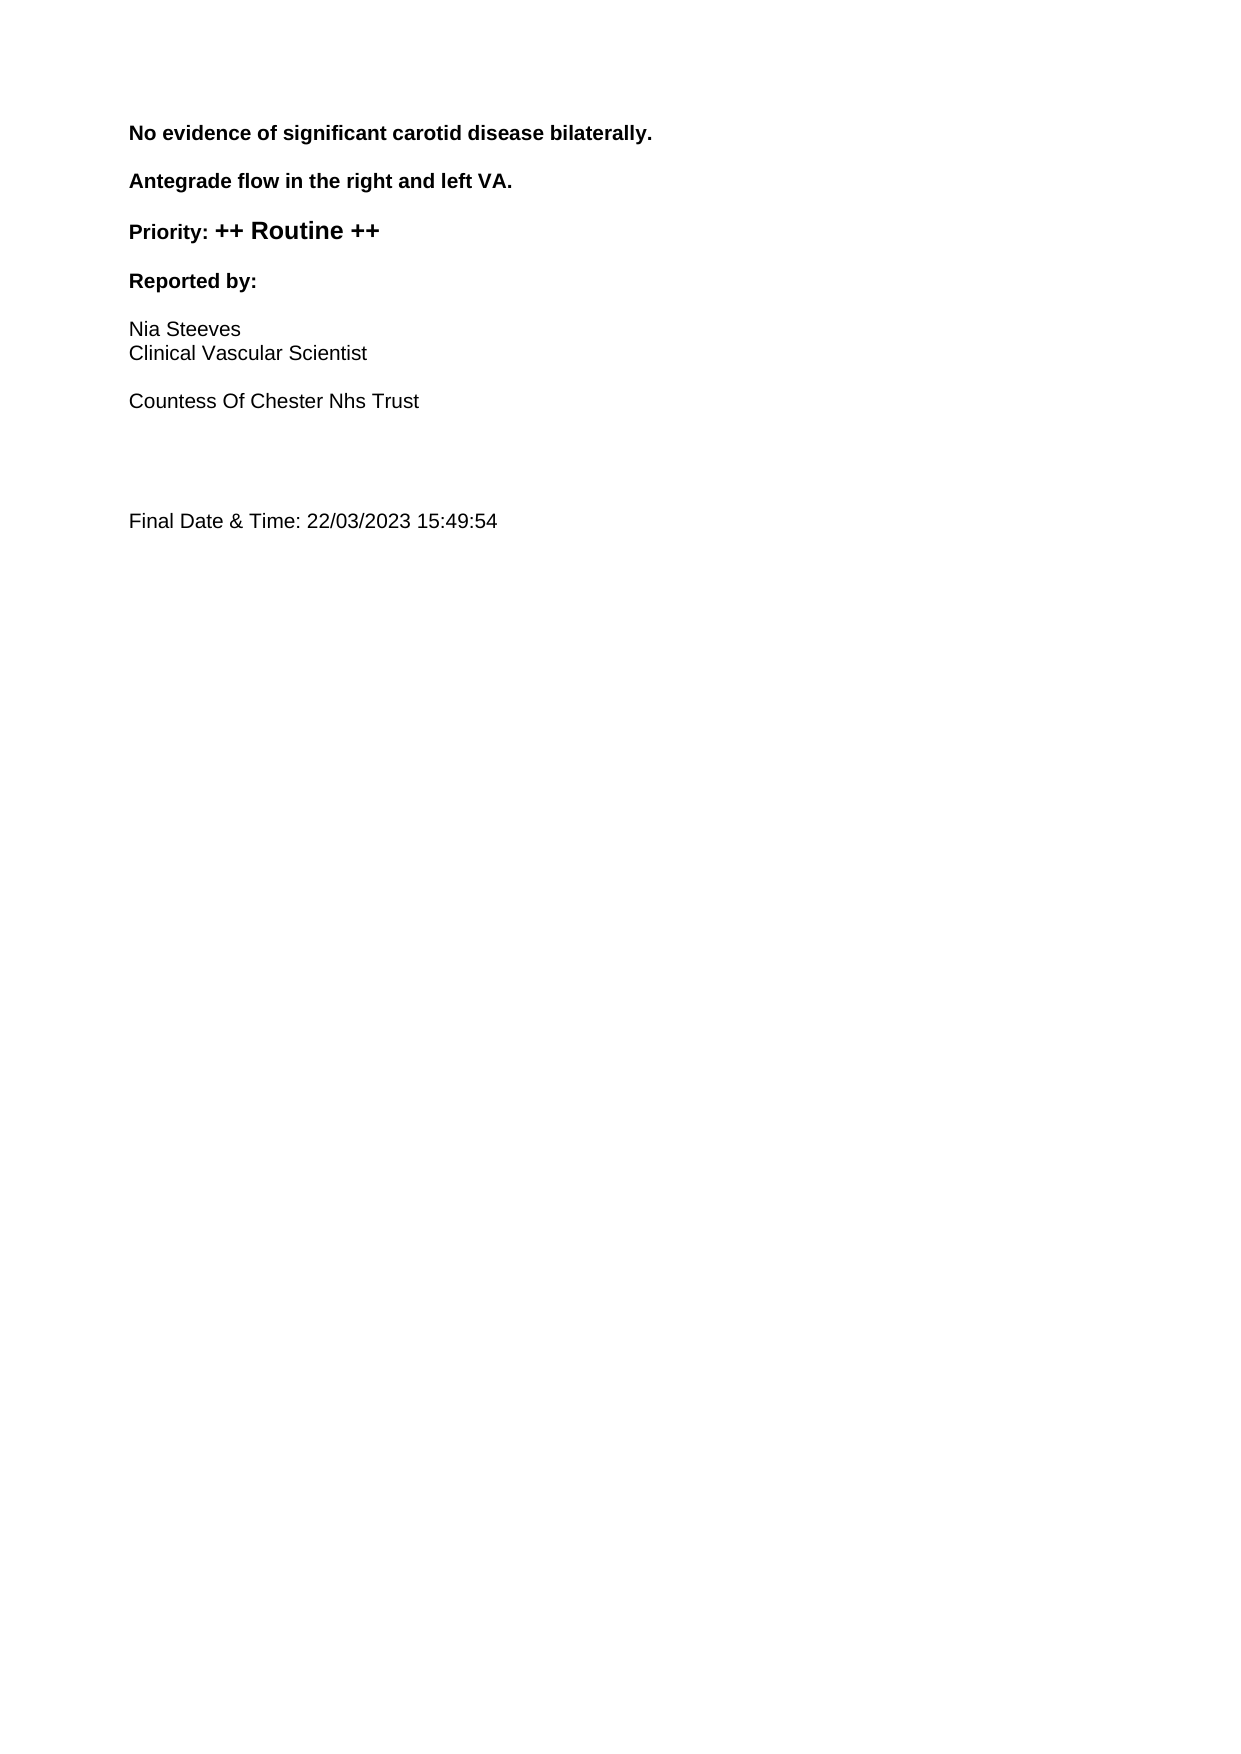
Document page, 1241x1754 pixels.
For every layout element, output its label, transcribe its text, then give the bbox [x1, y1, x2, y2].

text Antegrade flow in the right and left VA. [129, 168, 1111, 192]
text Countess Of Chester Nhs Trust [129, 389, 1111, 413]
text No evidence of significant carotid disease bilaterally. [129, 121, 1111, 144]
text Nia Steeves [129, 317, 1111, 341]
text Clinical Vascular Scientist [129, 341, 1111, 365]
text Priority: ++ Routine ++ [129, 216, 1111, 245]
text Final Date & Time: 22/03/2023 15:49:54 [129, 509, 1111, 533]
text Reported by: [129, 269, 1111, 293]
